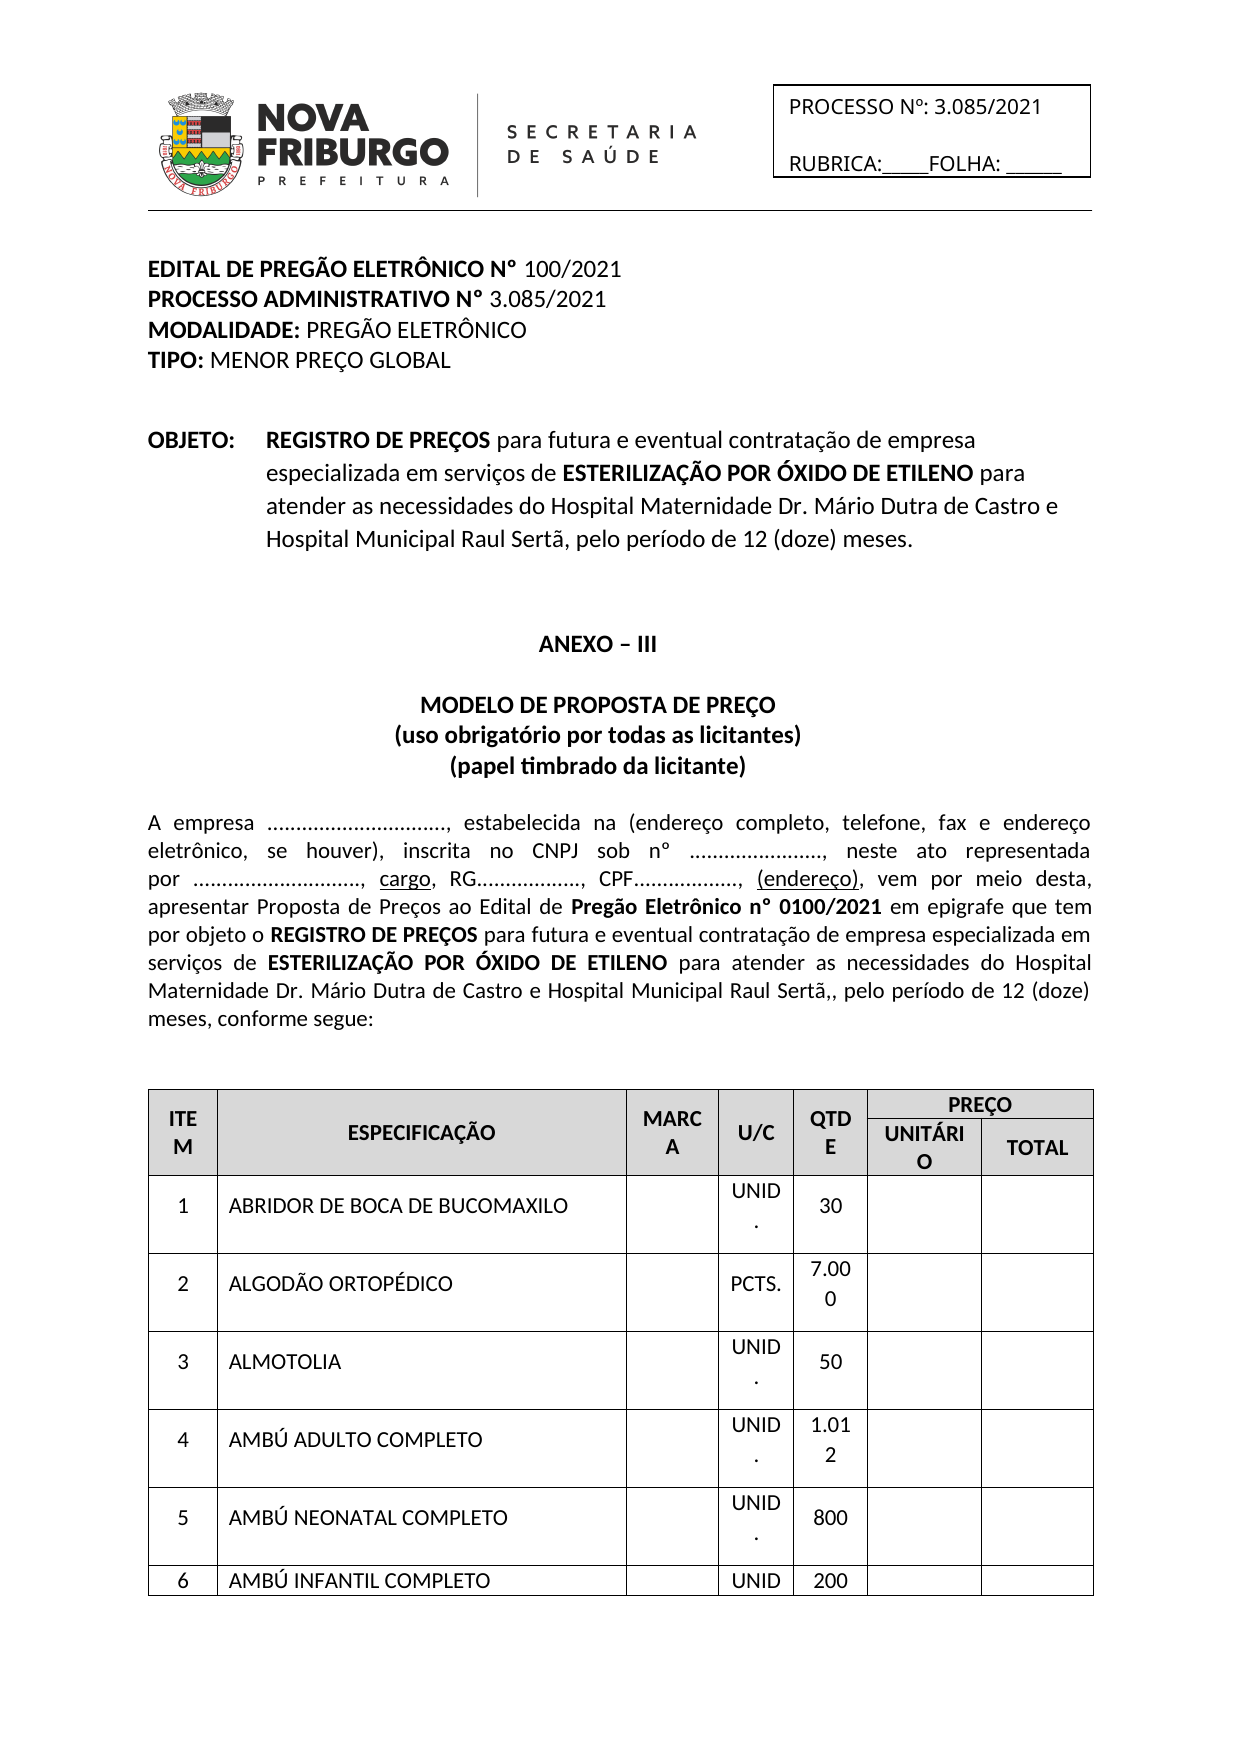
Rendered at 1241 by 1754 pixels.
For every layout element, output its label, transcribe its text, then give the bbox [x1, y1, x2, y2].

table_cell UNID. [719, 1566, 793, 1594]
text EDITAL DE PREGÃO ELETRÔNICO Nº 100/2021 [148, 253, 1092, 283]
table_cell ALMOTOLIA [218, 1332, 626, 1409]
table_cell 30 [794, 1176, 867, 1253]
table_cell 2 [149, 1254, 217, 1331]
text PROCESSO ADMINISTRATIVO Nº 3.085/2021 [148, 283, 1092, 314]
table_cell 1.012 [794, 1410, 867, 1487]
table_cell [868, 1566, 981, 1594]
table_header ESPECIFICAÇÃO [218, 1090, 626, 1175]
table_cell AMBÚ NEONATAL COMPLETO [218, 1488, 626, 1565]
text Modelo de proposta DE PREÇO [103, 689, 1092, 719]
table_cell [627, 1488, 718, 1565]
table_cell PCTS. [719, 1254, 793, 1331]
text A empresa ..............................., estabelecida na (endereço completo, telefone, fax e endereço eletrônico, se houver), inscrita no CNPJ sob nº ......................., neste ato representada por ............................., cargo, RG.................., CPF.................., (endereço), vem por meio desta, apresentar Proposta de Preços ao Edital de Pregão Eletrônico nº 0100/2021 em epigrafe que tem por objeto o REGISTRO DE PREÇOS para futura e eventual contratação de empresa especializada em serviços de ESTERILIZAÇÃO POR ÓXIDO DE ETILENO para atender as necessidades do Hospital Maternidade Dr. Mário Dutra de Castro e Hospital Municipal Raul Sertã,, pelo período de 12 (doze) meses, conforme segue: [148, 808, 1092, 1033]
table_cell 200 [794, 1566, 867, 1594]
text MODALIDADE: PREGÃO ELETRÔNICO [148, 314, 1092, 344]
text OBJETO: REGISTRO DE PREÇOS para futura e eventual contratação de empresa especializada em serviços de ESTERILIZAÇÃO POR ÓXIDO DE ETILENO para atender as necessidades do Hospital Maternidade Dr. Mário Dutra de Castro e Hospital Municipal Raul Sertã, pelo período de 12 (doze) meses. [148, 424, 1092, 554]
table_cell [982, 1410, 1093, 1487]
picture [147, 83, 712, 209]
table_cell [982, 1332, 1093, 1409]
table_cell 7.000 [794, 1254, 867, 1331]
table_header PREÇO [868, 1090, 1093, 1118]
table_cell [982, 1176, 1093, 1253]
table_cell 4 [149, 1410, 217, 1487]
table_cell [982, 1254, 1093, 1331]
table_cell [627, 1254, 718, 1331]
table_cell TOTAL [982, 1119, 1093, 1175]
table_cell [868, 1410, 981, 1487]
table_cell UNID. [719, 1176, 793, 1253]
table_cell UNID. [719, 1410, 793, 1487]
table_cell [627, 1332, 718, 1409]
table_cell [627, 1410, 718, 1487]
table_cell [627, 1566, 718, 1594]
table_header U/C [719, 1090, 793, 1175]
table_cell [868, 1488, 981, 1565]
text TIPO: MENOR PREÇO GLOBAL [148, 344, 1092, 375]
table_cell 50 [794, 1332, 867, 1409]
table_cell [868, 1254, 981, 1331]
table_header MARCA [627, 1090, 718, 1175]
table_cell UNITÁRIO [868, 1119, 981, 1175]
table_cell [982, 1488, 1093, 1565]
table_cell AMBÚ ADULTO COMPLETO [218, 1410, 626, 1487]
table_header QTDE [794, 1090, 867, 1175]
table_cell UNID. [719, 1488, 793, 1565]
table_cell 5 [149, 1488, 217, 1565]
table_cell [982, 1566, 1093, 1594]
table_cell AMBÚ INFANTIL COMPLETO [218, 1566, 626, 1594]
table_cell ABRIDOR DE BOCA DE BUCOMAXILO [218, 1176, 626, 1253]
table_cell [868, 1332, 981, 1409]
table_cell 800 [794, 1488, 867, 1565]
table_cell [627, 1176, 718, 1253]
table_cell 6 [149, 1566, 217, 1594]
table_cell 3 [149, 1332, 217, 1409]
table_header ITEM [149, 1090, 217, 1175]
text ANEXO – III [103, 628, 1092, 658]
table_cell 1 [149, 1176, 217, 1253]
text (papel timbrado da licitante) [103, 750, 1092, 780]
table_cell UNID. [719, 1332, 793, 1409]
table_cell [868, 1176, 981, 1253]
table_cell ALGODÃO ORTOPÉDICO [218, 1254, 626, 1331]
text (uso obrigatório por todas as licitantes) [103, 719, 1092, 750]
